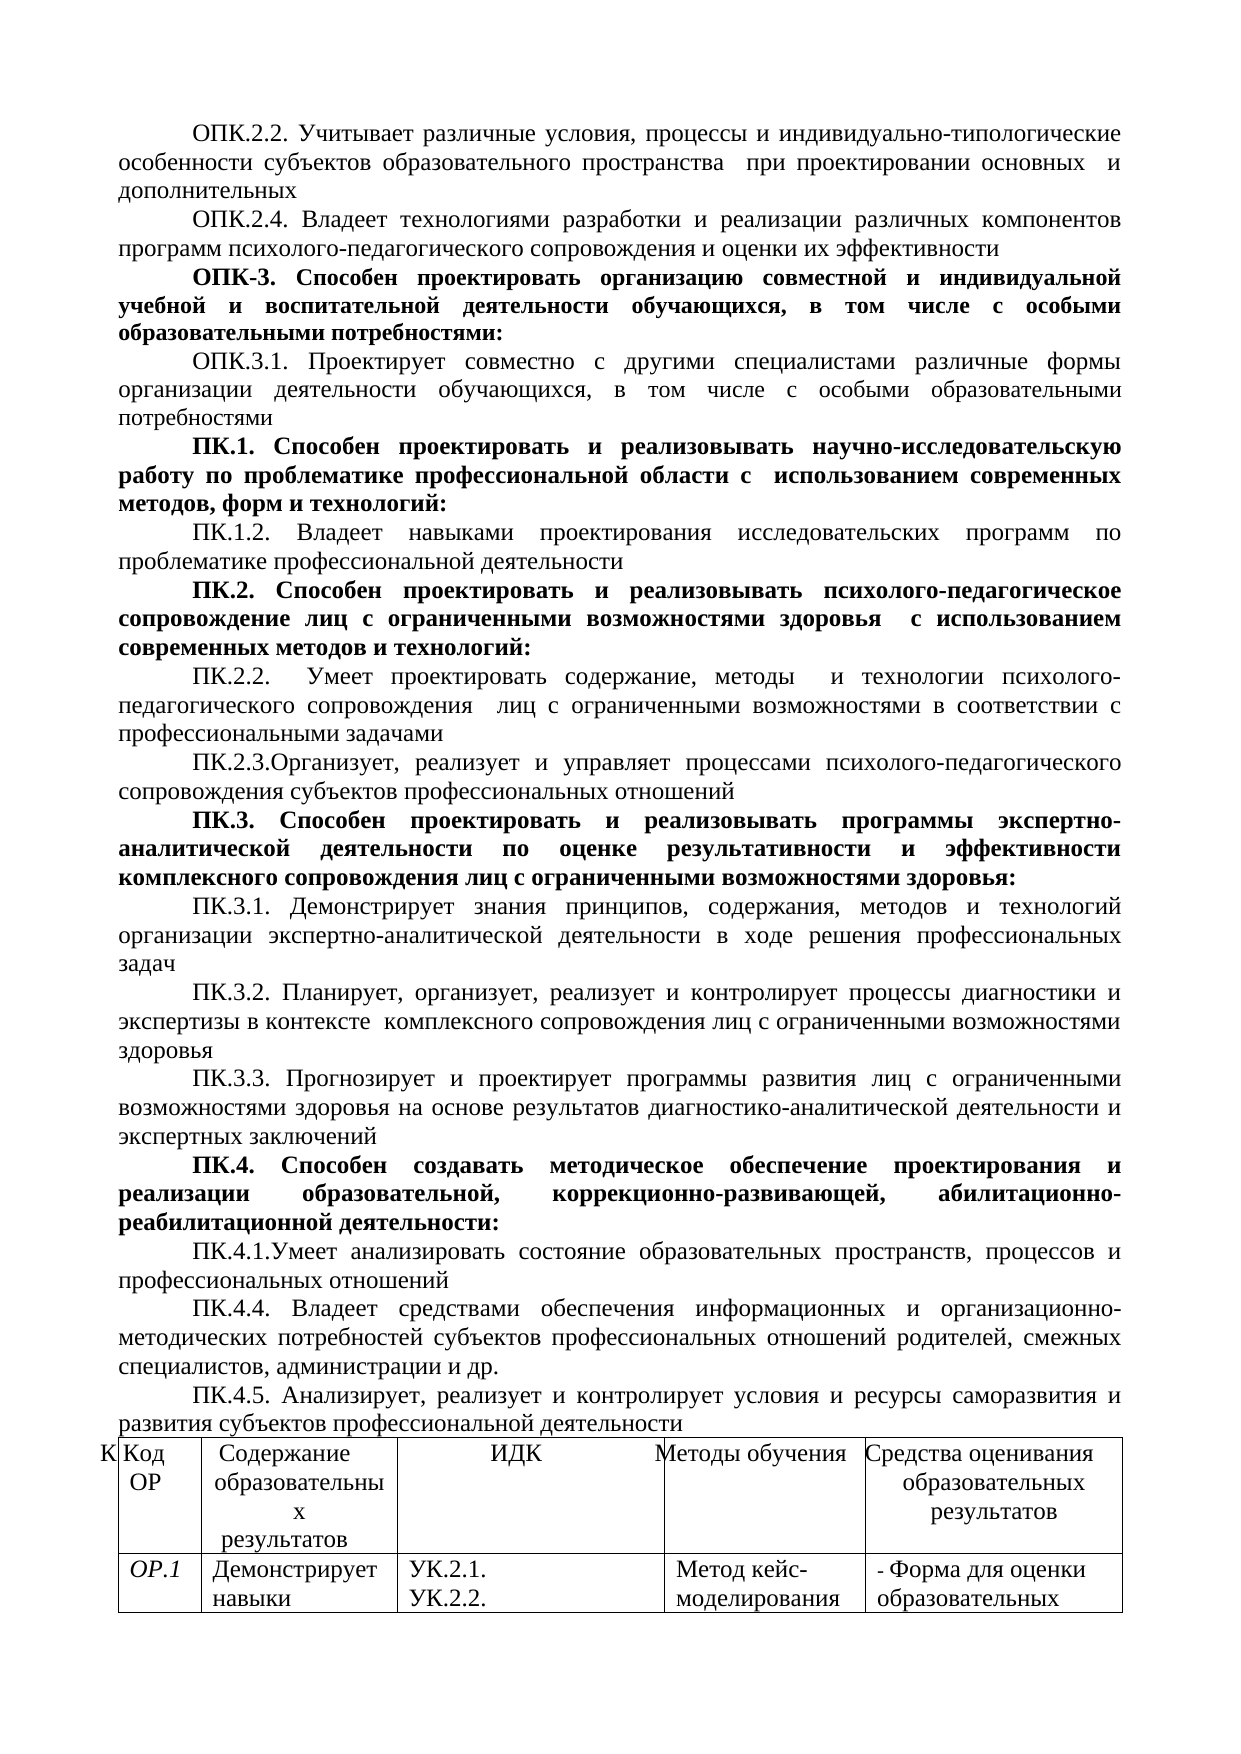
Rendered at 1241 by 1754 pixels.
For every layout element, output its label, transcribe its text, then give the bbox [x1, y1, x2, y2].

text ПК.1. Способен проектировать и реализовывать научно-исследовательскую работу по проблематике профессиональной области с использованием современных методов, форм и технологий: [118, 431, 1122, 517]
text ПК.2.2. Умеет проектировать содержание, методы и технологии психолого-педагогического сопровождения лиц с ограниченными возможностями в соответствии с профессиональными задачами [118, 661, 1122, 747]
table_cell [202, 1554, 397, 1612]
table_cell ОР.1 [119, 1554, 201, 1612]
text ПК.2. Способен проектировать и реализовывать психолого-педагогическое сопровождение лиц с ограниченными возможностями здоровья с использованием современных методов и технологий: [118, 575, 1122, 661]
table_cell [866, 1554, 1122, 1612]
text ОПК-3. Способен проектировать организацию совместной и индивидуальной учебной и воспитательной деятельности обучающихся, в том числе с особыми образовательными потребностями: [118, 262, 1122, 346]
text ПК.3.1. Демонстрирует знания принципов, содержания, методов и технологий организации экспертно-аналитической деятельности в ходе решения профессиональных задач [118, 891, 1122, 977]
text ПК.4. Способен создавать методическое обеспечение проектирования и реализации образовательной, коррекционно-развивающей, абилитационно-реабилитационной деятельности: [118, 1150, 1122, 1236]
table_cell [398, 1554, 664, 1612]
text ПК.4.4. Владеет средствами обеспечения информационных и организационно-методических потребностей субъектов профессиональных отношений родителей, смежных специалистов, администрации и др. [118, 1293, 1122, 1380]
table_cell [665, 1554, 865, 1612]
text ПК.3. Способен проектировать и реализовывать программы экспертно-аналитической деятельности по оценке результативности и эффективности комплексного сопровождения лиц с ограниченными возможностями здоровья: [118, 805, 1122, 891]
text ОПК.3.1. Проектирует совместно с другими специалистами различные формы организации деятельности обучающихся, в том числе с особыми образовательными потребностями [118, 346, 1122, 431]
text ОПК.2.2. Учитывает различные условия, процессы и индивидуально-типологические особенности субъектов образовательного пространства при проектировании основных и дополнительных [118, 118, 1122, 204]
table_header ИДК [398, 1438, 664, 1553]
table_header Средства оценивания образовательных результатов [866, 1438, 1122, 1553]
table_header Методы обучения [665, 1438, 865, 1553]
text ПК.4.5. Анализирует, реализует и контролирует условия и ресурсы саморазвития и развития субъектов профессиональной деятельности [118, 1380, 1122, 1437]
text ПК.2.3.Организует, реализует и управляет процессами психолого-педагогического сопровождения субъектов профессиональных отношений [118, 747, 1122, 805]
text ПК.1.2. Владеет навыками проектирования исследовательских программ по проблематике профессиональной деятельности [118, 517, 1122, 575]
text ПК.3.3. Прогнозирует и проектирует программы развития лиц с ограниченными возможностями здоровья на основе результатов диагностико-аналитической деятельности и экспертных заключений [118, 1063, 1122, 1150]
text ОПК.2.4. Владеет технологиями разработки и реализации различных компонентов программ психолого-педагогического сопровождения и оценки их эффективности [118, 204, 1122, 262]
table_header К Код ОР [119, 1438, 201, 1553]
table_header Содержание образовательных результатов [202, 1438, 397, 1553]
text ПК.4.1.Умеет анализировать состояние образовательных пространств, процессов и профессиональных отношений [118, 1236, 1122, 1293]
text ПК.3.2. Планирует, организует, реализует и контролирует процессы диагностики и экспертизы в контексте комплексного сопровождения лиц с ограниченными возможностями здоровья [118, 977, 1122, 1063]
